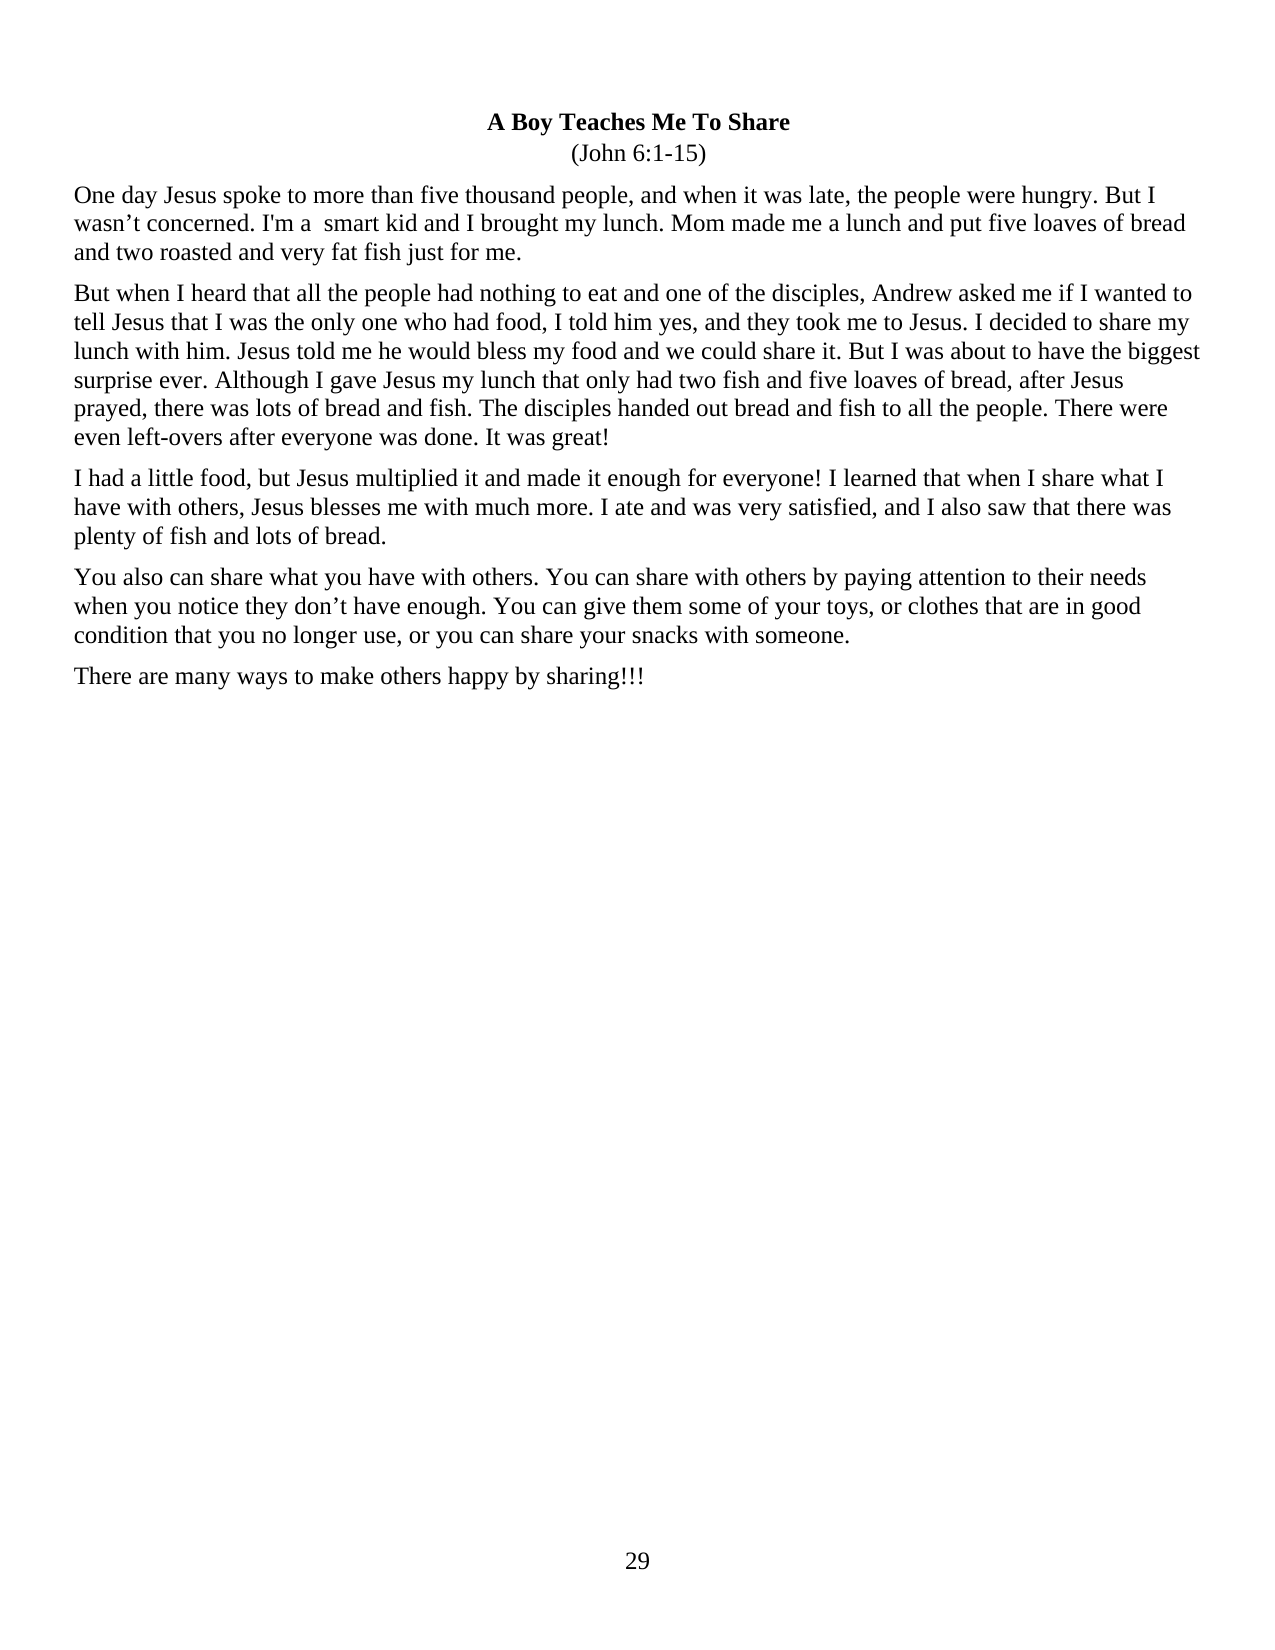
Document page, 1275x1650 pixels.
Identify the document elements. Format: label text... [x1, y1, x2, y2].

text You also can share what you have with others. You can share with others by paying attention to their needs when you notice they don’t have enough. You can give them some of your toys, or clothes that are in good condition that you no longer use, or you can share your snacks with someone. [73, 562, 1201, 648]
text There are many ways to make others happy by sharing!!! [73, 661, 1201, 690]
text One day Jesus spoke to more than five thousand people, and when it was late, the people were hungry. But I wasn’t concerned. I'm a smart kid and I brought my lunch. Mom made me a lunch and put five loaves of bread and two roasted and very fat fish just for me. [73, 180, 1201, 266]
text But when I heard that all the people had nothing to eat and one of the disciples, Andrew asked me if I wanted to tell Jesus that I was the only one who had food, I told him yes, and they took me to Jesus. I decided to share my lunch with him. Jesus told me he would bless my food and we could share it. But I was about to have the biggest surprise ever. Although I gave Jesus my lunch that only had two fish and five loaves of bread, after Jesus prayed, there was lots of bread and fish. The disciples handed out bread and fish to all the people. There were even left-overs after everyone was done. It was great! [73, 278, 1201, 451]
text I had a little food, but Jesus multiplied it and made it enough for everyone! I learned that when I share what I have with others, Jesus blesses me with much more. I ate and was very satisfied, and I also saw that there was plenty of fish and lots of bread. [73, 463, 1201, 550]
text (John 6:1-15) [73, 138, 1203, 167]
text A Boy Teaches Me To Share [73, 107, 1203, 136]
